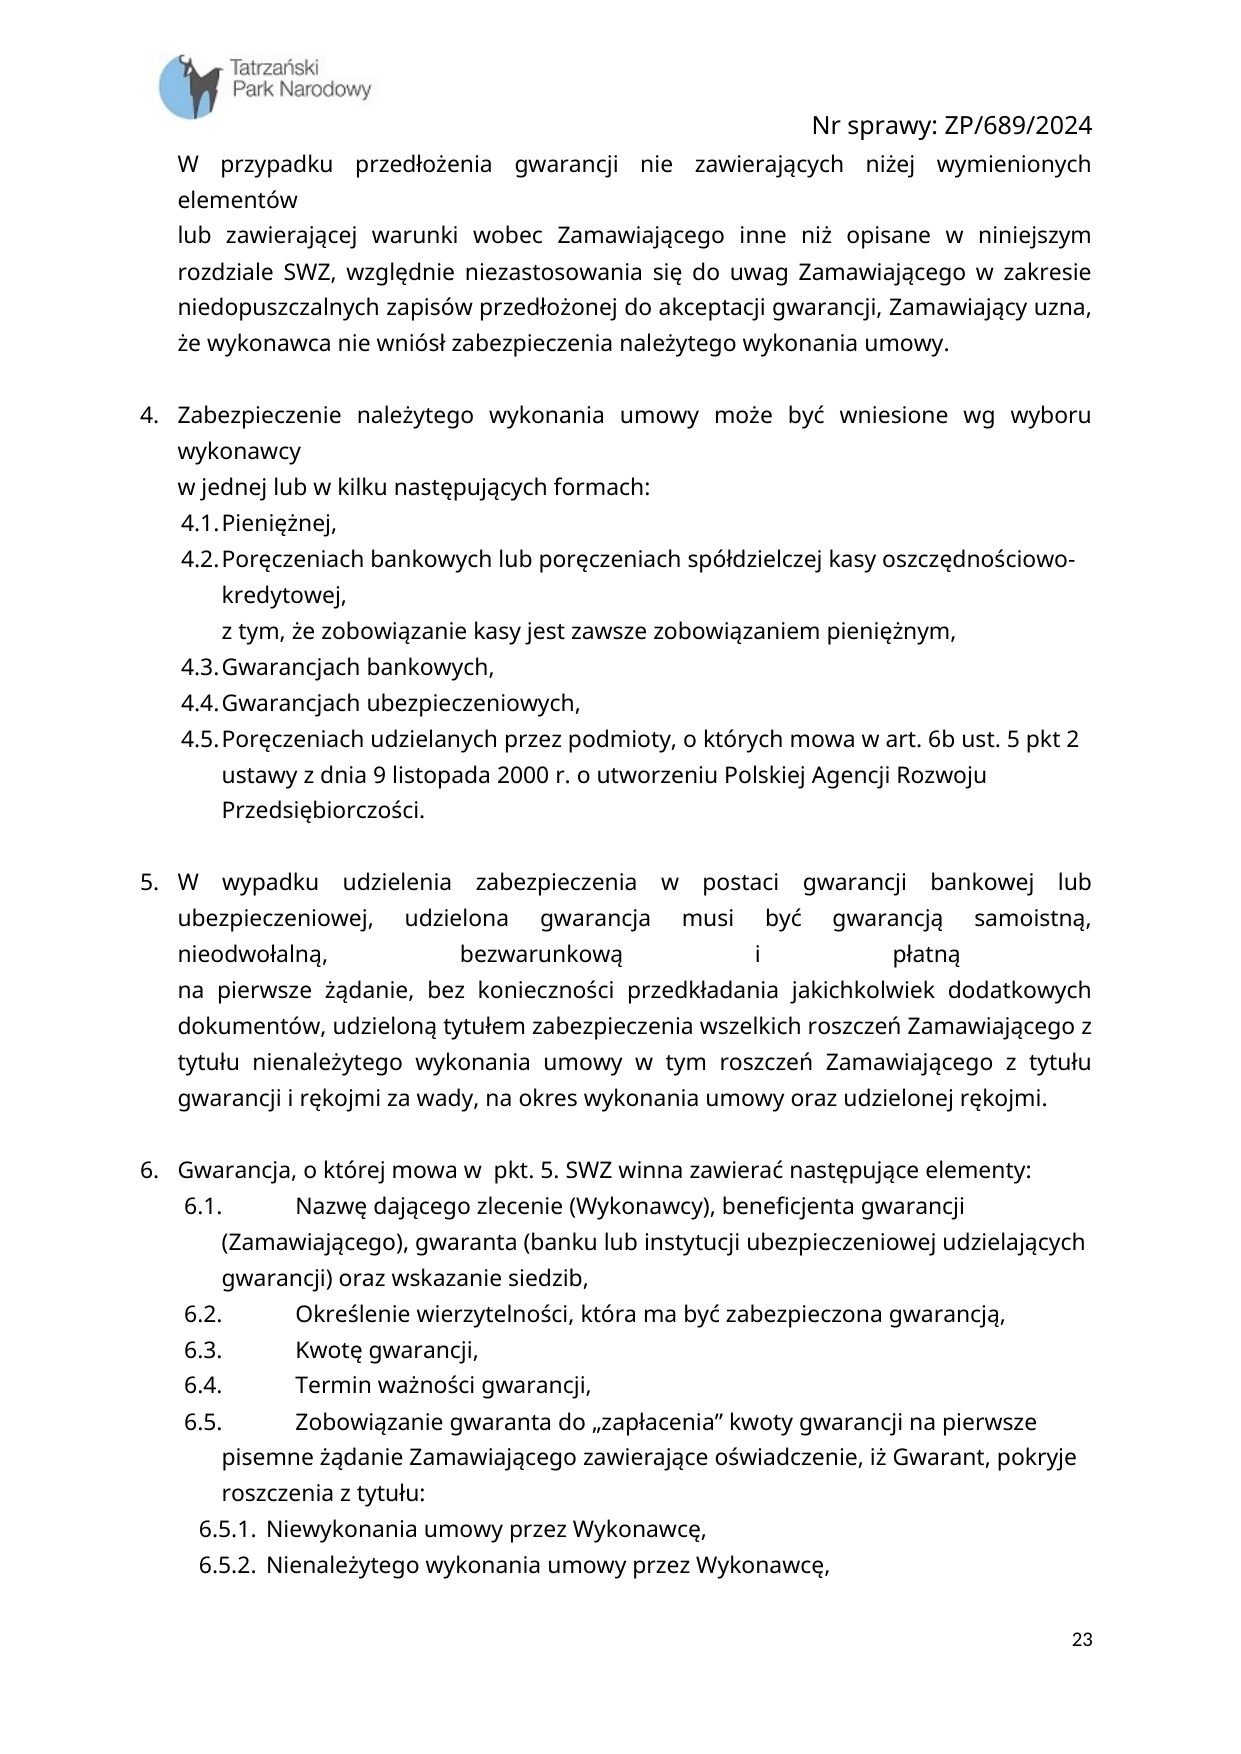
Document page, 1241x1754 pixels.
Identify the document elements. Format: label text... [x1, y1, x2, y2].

list Nienależytego wykonania umowy przez Wykonawcę, [199, 1549, 1093, 1580]
list Poręczeniach bankowych lub poręczeniach spółdzielczej kasy oszczędnościowo-kredytowej, z tym, że zobowiązanie kasy jest zawsze zobowiązaniem pieniężnym, [181, 543, 1093, 646]
list Gwarancjach bankowych, [181, 651, 1093, 682]
list Gwarancjach ubezpieczeniowych, [181, 687, 1093, 718]
list Kwotę gwarancji, [184, 1333, 1093, 1365]
list Poręczeniach udzielanych przez podmioty, o których mowa w art. 6b ust. 5 pkt 2 ustawy z dnia 9 listopada 2000 r. o utworzeniu Polskiej Agencji Rozwoju Przedsiębiorczości. [181, 723, 1093, 826]
picture [125, 9, 408, 146]
list Określenie wierzytelności, która ma być zabezpieczona gwarancją, [184, 1298, 1093, 1329]
list Pieniężnej, [181, 507, 1093, 538]
list W wypadku udzielenia zabezpieczenia w postaci gwarancji bankowej lub ubezpieczeniowej, udzielona gwarancja musi być gwarancją samoistną, nieodwołalną, bezwarunkową i płatną na pierwsze żądanie, bez konieczności przedkładania jakichkolwiek dodatkowych dokumentów, udzieloną tytułem zabezpieczenia wszelkich roszczeń Zamawiającego z tytułu nienależytego wykonania umowy w tym roszczeń Zamawiającego z tytułu gwarancji i rękojmi za wady, na okres wykonania umowy oraz udzielonej rękojmi. [140, 866, 1093, 1113]
list Niewykonania umowy przez Wykonawcę, [199, 1513, 1093, 1544]
list Zobowiązanie gwaranta do „zapłacenia” kwoty gwarancji na pierwsze pisemne żądanie Zamawiającego zawierające oświadczenie, iż Gwarant, pokryje roszczenia z tytułu: [184, 1405, 1093, 1508]
list Gwarancja, o której mowa w pkt. 5. SWZ winna zawierać następujące elementy: [140, 1154, 1093, 1185]
list Termin ważności gwarancji, [184, 1369, 1093, 1401]
list Nazwę dającego zlecenie (Wykonawcy), beneficjenta gwarancji (Zamawiającego), gwaranta (banku lub instytucji ubezpieczeniowej udzielających gwarancji) oraz wskazanie siedzib, [184, 1190, 1093, 1293]
list Zabezpieczenie należytego wykonania umowy może być wniesione wg wyboru wykonawcy w jednej lub w kilku następujących formach: [140, 399, 1093, 502]
